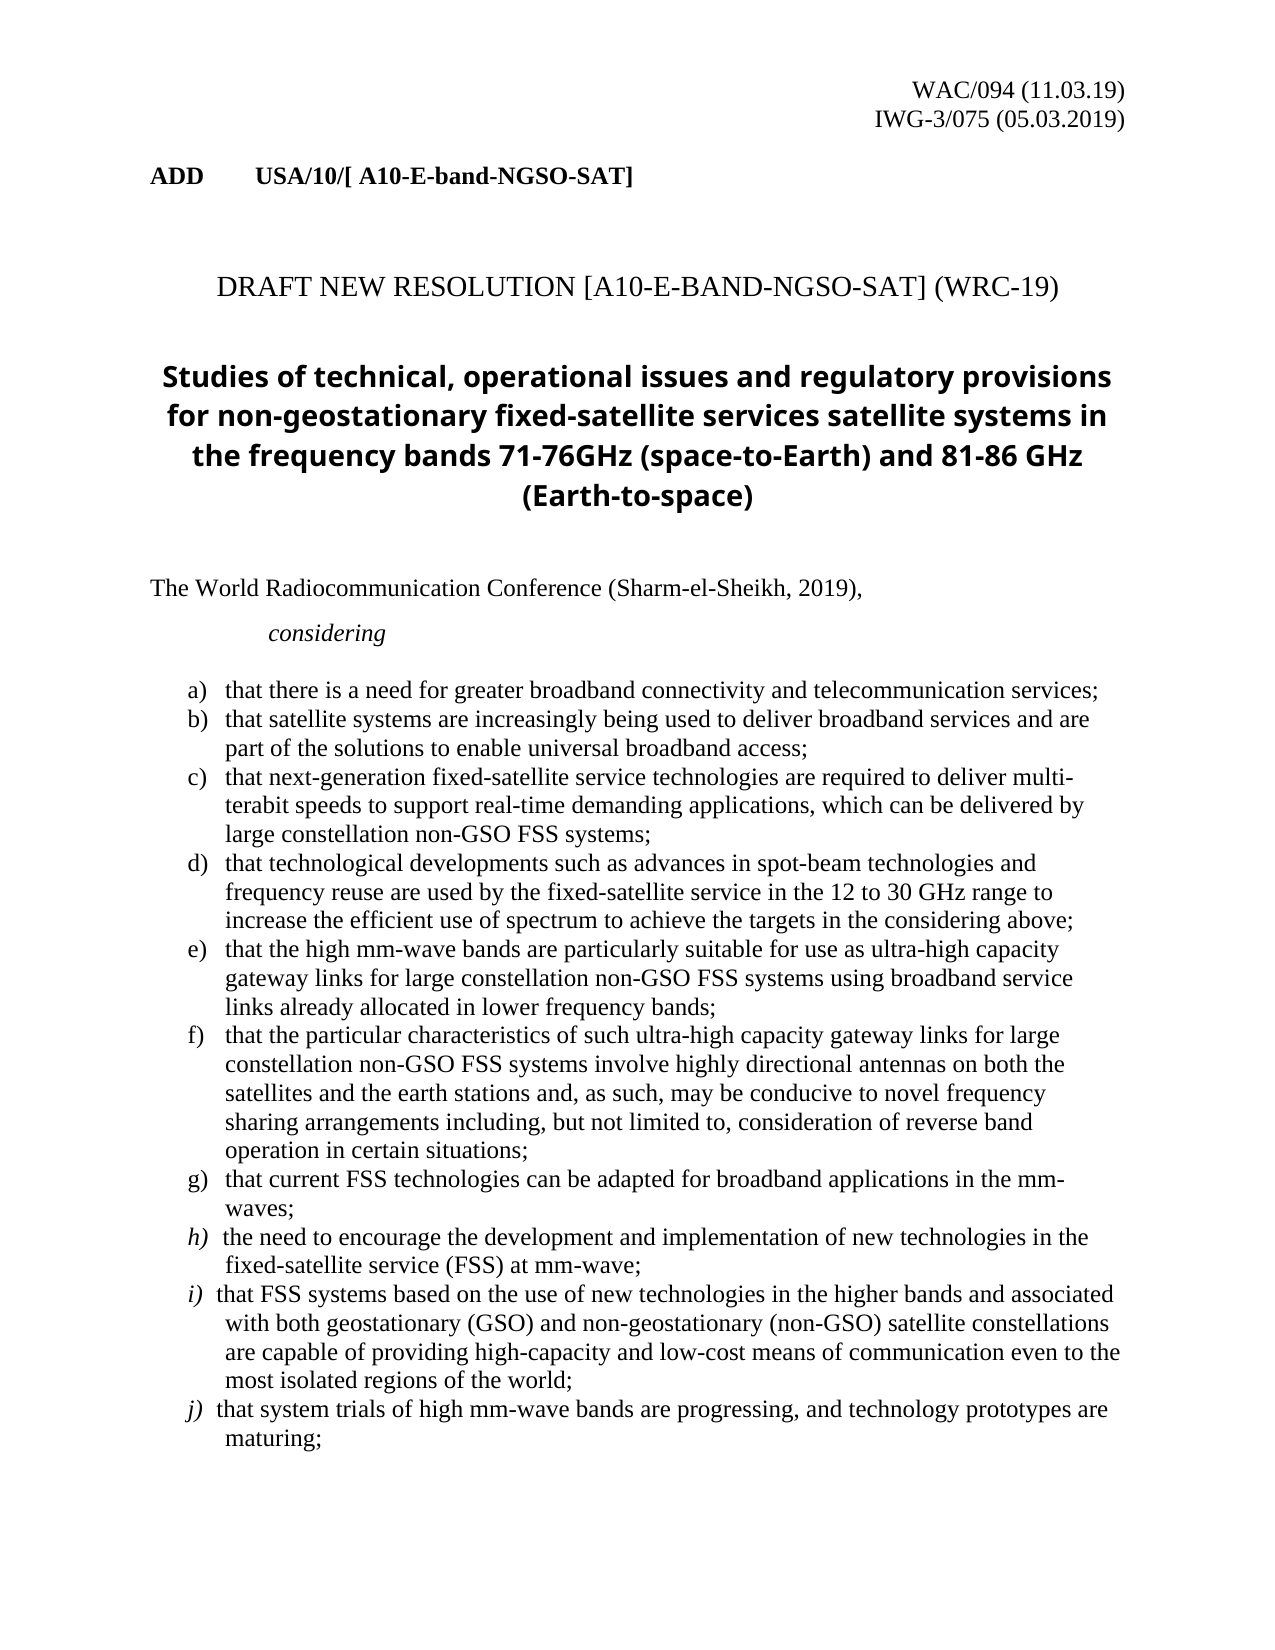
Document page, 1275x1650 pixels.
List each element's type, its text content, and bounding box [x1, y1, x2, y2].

list that the particular characteristics of such ultra-high capacity gateway links for large constellation non-GSO FSS systems involve highly directional antennas on both the satellites and the earth stations and, as such, may be conducive to novel frequency sharing arrangements including, but not limited to, consideration of reverse band operation in certain situations; [187, 1021, 1125, 1164]
list that FSS systems based on the use of new technologies in the higher bands and associated with both geostationary (GSO) and non-geostationary (non-GSO) satellite constellations are capable of providing high-capacity and low-cost means of communication even to the most isolated regions of the world; [187, 1279, 1125, 1394]
text draft new RESOLUTION [A10-E-band-NGSO-SAT] (WRC-19) [150, 269, 1125, 302]
list that system trials of high mm-wave bands are progressing, and technology prototypes are maturing; [187, 1394, 1125, 1452]
list that the high mm-wave bands are particularly suitable for use as ultra-high capacity gateway links for large constellation non-GSO FSS systems using broadband service links already allocated in lower frequency bands; [187, 934, 1125, 1021]
list that there is a need for greater broadband connectivity and telecommunication services; [187, 676, 1125, 704]
text considering [268, 618, 1125, 647]
list that satellite systems are increasingly being used to deliver broadband services and are part of the solutions to enable universal broadband access; [187, 704, 1125, 762]
text Studies of technical, operational issues and regulatory provisions for non-geostationary fixed-satellite services satellite systems in the frequency bands 71-76GHz (space-to-Earth) and 81-86 GHz (Earth-to-space) [150, 356, 1125, 515]
list that next-generation fixed-satellite service technologies are required to deliver multi-terabit speeds to support real-time demanding applications, which can be delivered by large constellation non-GSO FSS systems; [187, 762, 1125, 848]
list that technological developments such as advances in spot-beam technologies and frequency reuse are used by the fixed-satellite service in the 12 to 30 GHz range to increase the efficient use of spectrum to achieve the targets in the considering above; [187, 848, 1125, 934]
text The World Radiocommunication Conference (Sharm-el-Sheikh, 2019), [150, 573, 1125, 601]
list the need to encourage the development and implementation of new technologies in the fixed-satellite service (FSS) at mm-wave; [187, 1222, 1125, 1279]
text ADD USA/10/[ A10-E-band-NGSO-SAT] [150, 161, 1125, 190]
list that current FSS technologies can be adapted for broadband applications in the mm-waves; [187, 1164, 1125, 1222]
